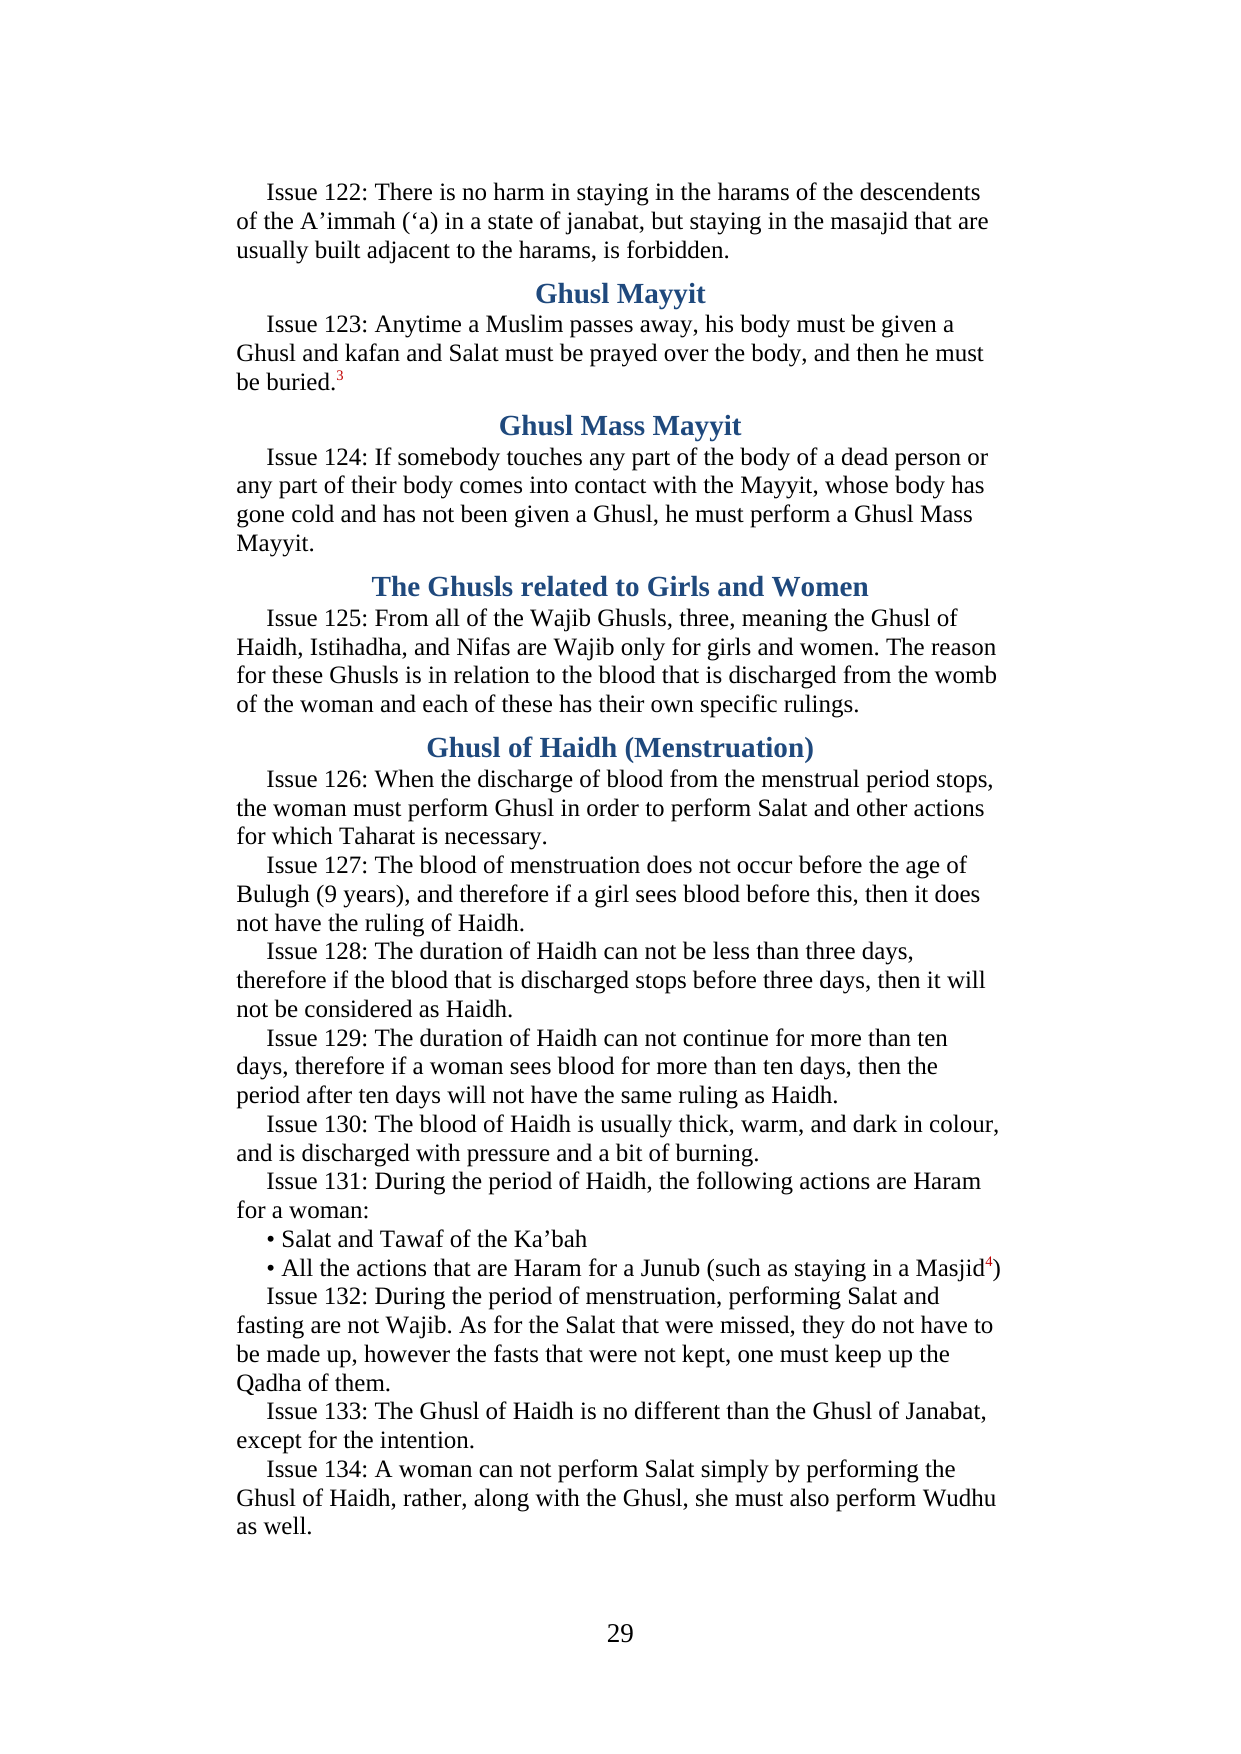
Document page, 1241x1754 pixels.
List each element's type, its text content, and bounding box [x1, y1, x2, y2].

text • Salat and Tawaf of the Ka’bah [236, 1224, 1004, 1253]
subtitle The Ghusls related to Girls and Women [236, 569, 1004, 603]
subtitle Ghusl Mayyit [236, 276, 1004, 309]
text Issue 130: The blood of Haidh is usually thick, warm, and dark in colour, and is discharged with pressure and a bit of burning. [236, 1109, 1004, 1166]
text Issue 134: A woman can not perform Salat simply by performing the Ghusl of Haidh, rather, along with the Ghusl, she must also perform Wudhu as well. [236, 1454, 1004, 1540]
text Issue 131: During the period of Haidh, the following actions are Haram for a woman: [236, 1166, 1004, 1224]
text Issue 133: The Ghusl of Haidh is no different than the Ghusl of Janabat, except for the intention. [236, 1396, 1004, 1454]
text • All the actions that are Haram for a Junub (such as staying in a Masjid4) [236, 1253, 1004, 1281]
text Issue 128: The duration of Haidh can not be less than three days, therefore if the blood that is discharged stops before three days, then it will not be considered as Haidh. [236, 936, 1004, 1023]
text Issue 123: Anytime a Muslim passes away, his body must be given a Ghusl and kafan and Salat must be prayed over the body, and then he must be buried.3 [236, 309, 1004, 396]
text Issue 127: The blood of menstruation does not occur before the age of Bulugh (9 years), and therefore if a girl sees blood before this, then it does not have the ruling of Haidh. [236, 850, 1004, 936]
text Issue 124: If somebody touches any part of the body of a dead person or any part of their body comes into contact with the Mayyit, whose body has gone cold and has not been given a Ghusl, he must perform a Ghusl Mass Mayyit. [236, 442, 1004, 557]
text Issue 126: When the discharge of blood from the menstrual period stops, the woman must perform Ghusl in order to perform Salat and other actions for which Taharat is necessary. [236, 764, 1004, 850]
subtitle Ghusl Mass Mayyit [236, 408, 1004, 442]
text Issue 122: There is no harm in staying in the harams of the descendents of the A’immah (‘a) in a state of janabat, but staying in the masajid that are usually built adjacent to the harams, is forbidden. [236, 177, 1004, 263]
subtitle Ghusl of Haidh (Menstruation) [236, 730, 1004, 764]
text Issue 129: The duration of Haidh can not continue for more than ten days, therefore if a woman sees blood for more than ten days, then the period after ten days will not have the same ruling as Haidh. [236, 1023, 1004, 1109]
text Issue 132: During the period of menstruation, performing Salat and fasting are not Wajib. As for the Salat that were missed, they do not have to be made up, however the fasts that were not kept, one must keep up the Qadha of them. [236, 1281, 1004, 1396]
text Issue 125: From all of the Wajib Ghusls, three, meaning the Ghusl of Haidh, Istihadha, and Nifas are Wajib only for girls and women. The reason for these Ghusls is in relation to the blood that is discharged from the womb of the woman and each of these has their own specific rulings. [236, 603, 1004, 718]
